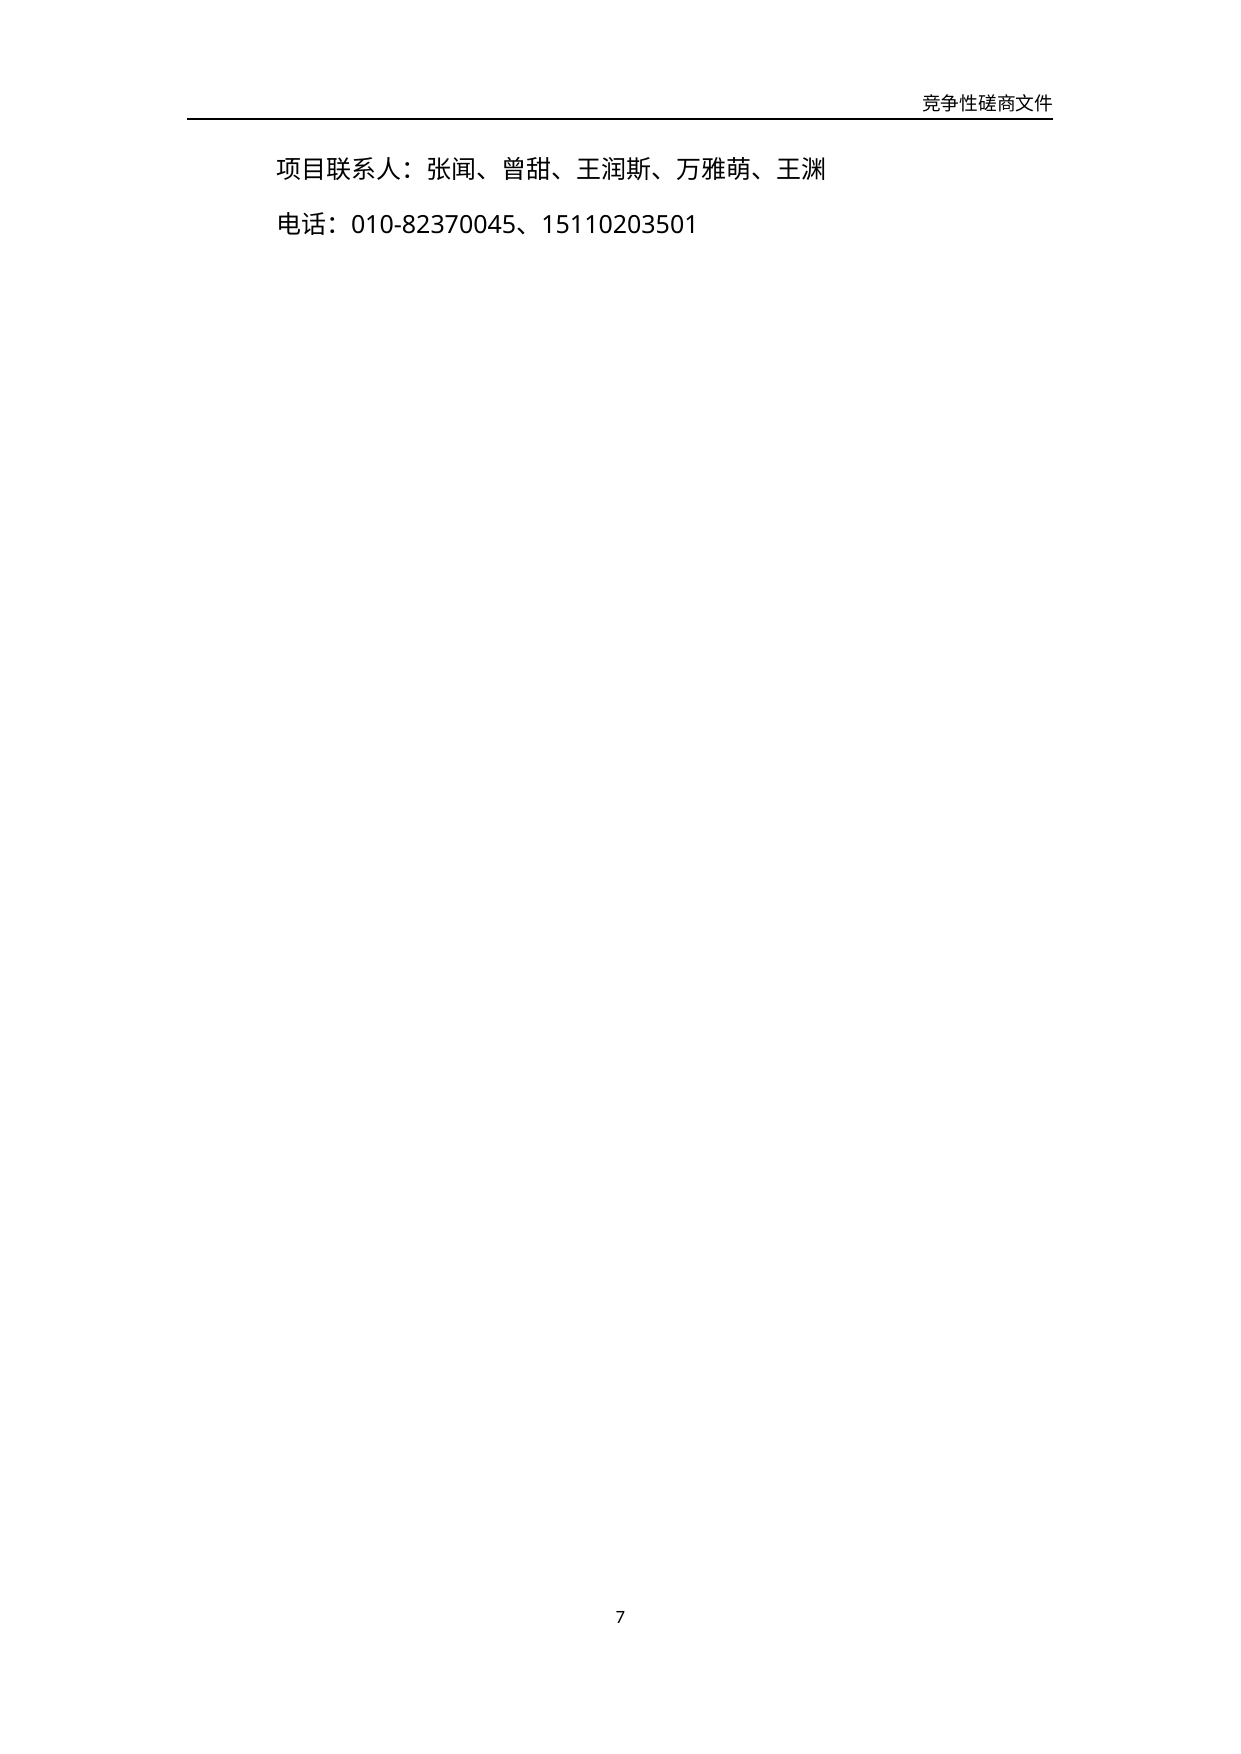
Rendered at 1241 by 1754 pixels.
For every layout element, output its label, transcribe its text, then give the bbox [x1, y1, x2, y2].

text 项目联系人：张闻、曾甜、王润斯、万雅萌、王渊 [187, 150, 1053, 186]
text 电话：010-82370045、15110203501 [187, 204, 1053, 241]
